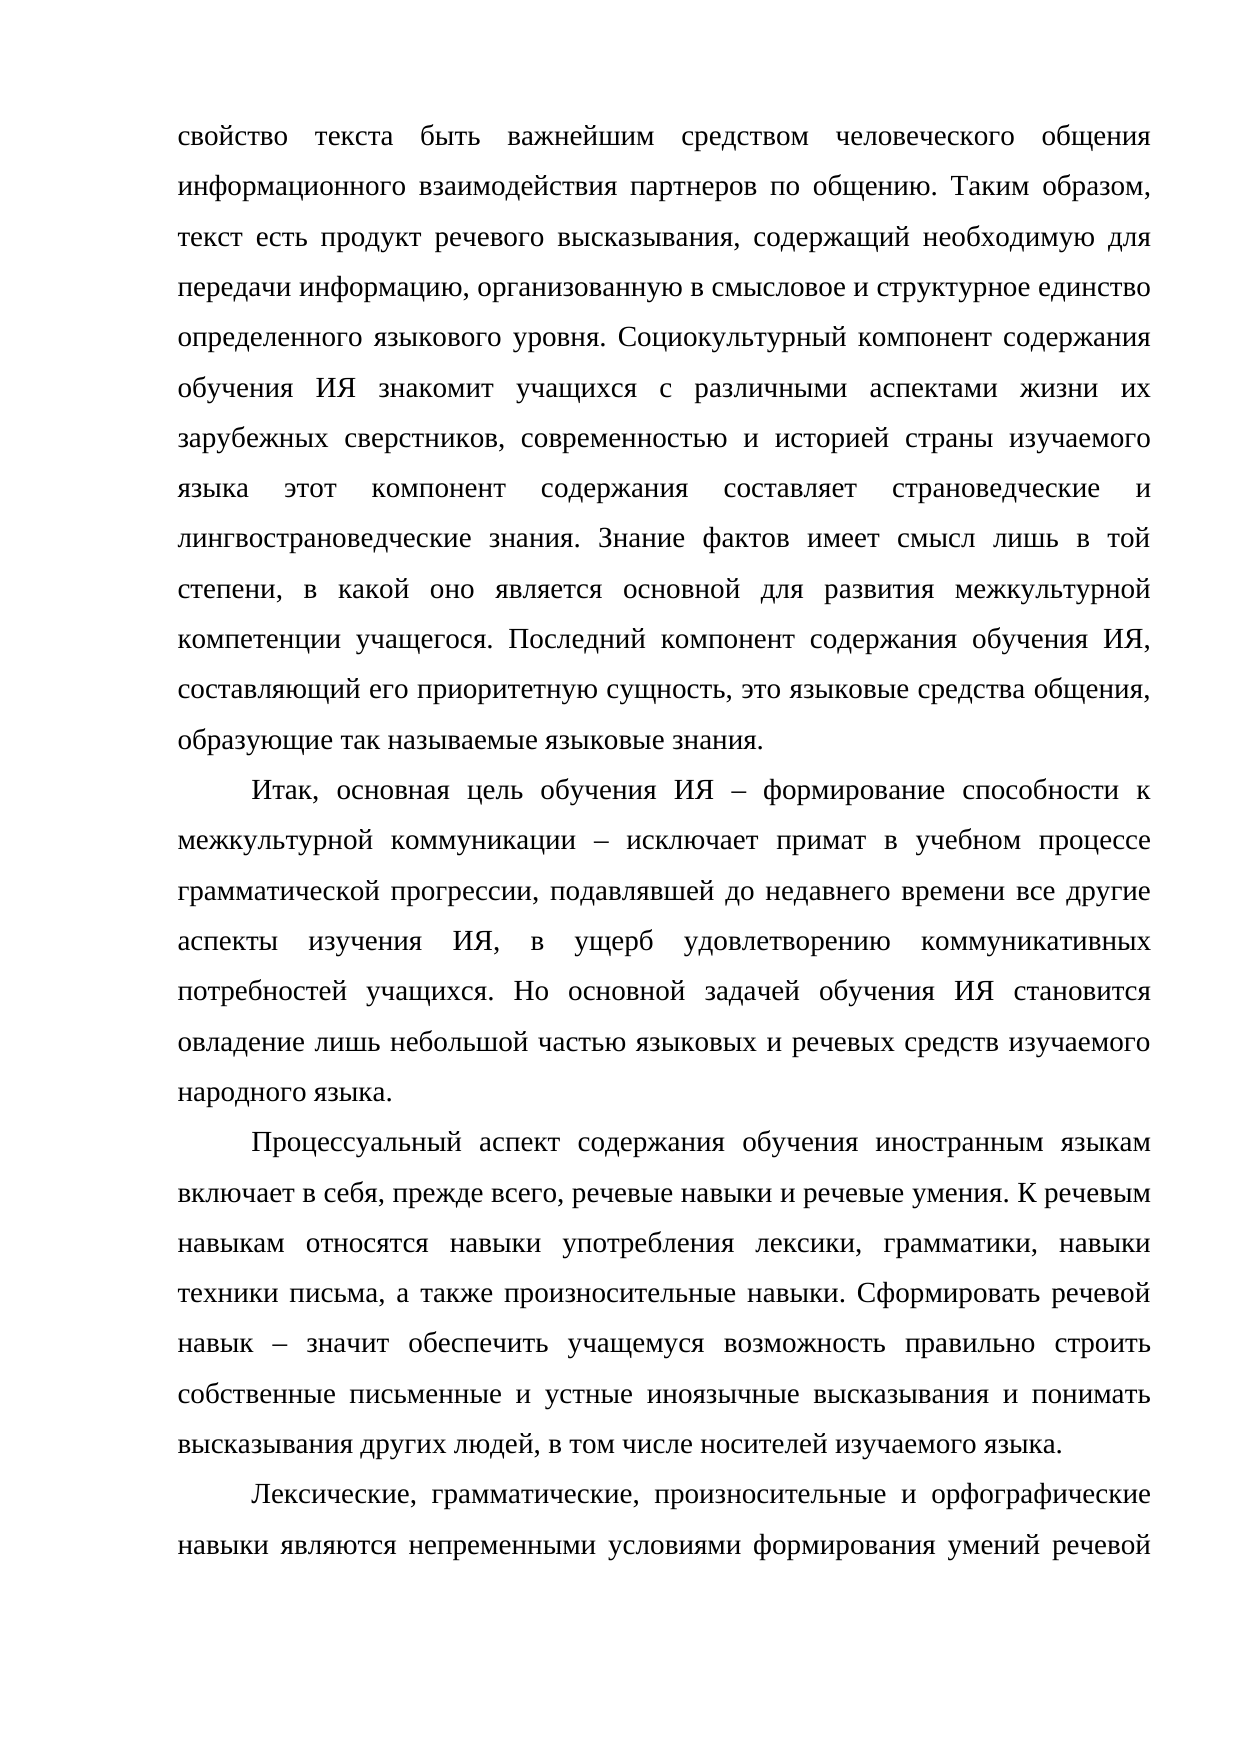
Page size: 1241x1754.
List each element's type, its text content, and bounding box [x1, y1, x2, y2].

text Процессуальный аспект содержания обучения иностранным языкам включает в себя, прежде всего, речевые навыки и речевые умения. К речевым навыкам относятся навыки употребления лексики, грамматики, навыки техники письма, а также произносительные навыки. Сформировать речевой навык – значит обеспечить учащемуся возможность правильно строить собственные письменные и устные иноязычные высказывания и понимать высказывания других людей, в том числе носителей изучаемого языка. [177, 1124, 1152, 1460]
text Итак, основная цель обучения ИЯ – формирование способности к межкультурной коммуникации – исключает примат в учебном процессе грамматической прогрессии, подавлявшей до недавнего времени все другие аспекты изучения ИЯ, в ущерб удовлетворению коммуникативных потребностей учащихся. Но основной задачей обучения ИЯ становится овладение лишь небольшой частью языковых и речевых средств изучаемого народного языка. [177, 772, 1152, 1108]
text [177, 118, 1152, 755]
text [177, 1477, 1152, 1560]
